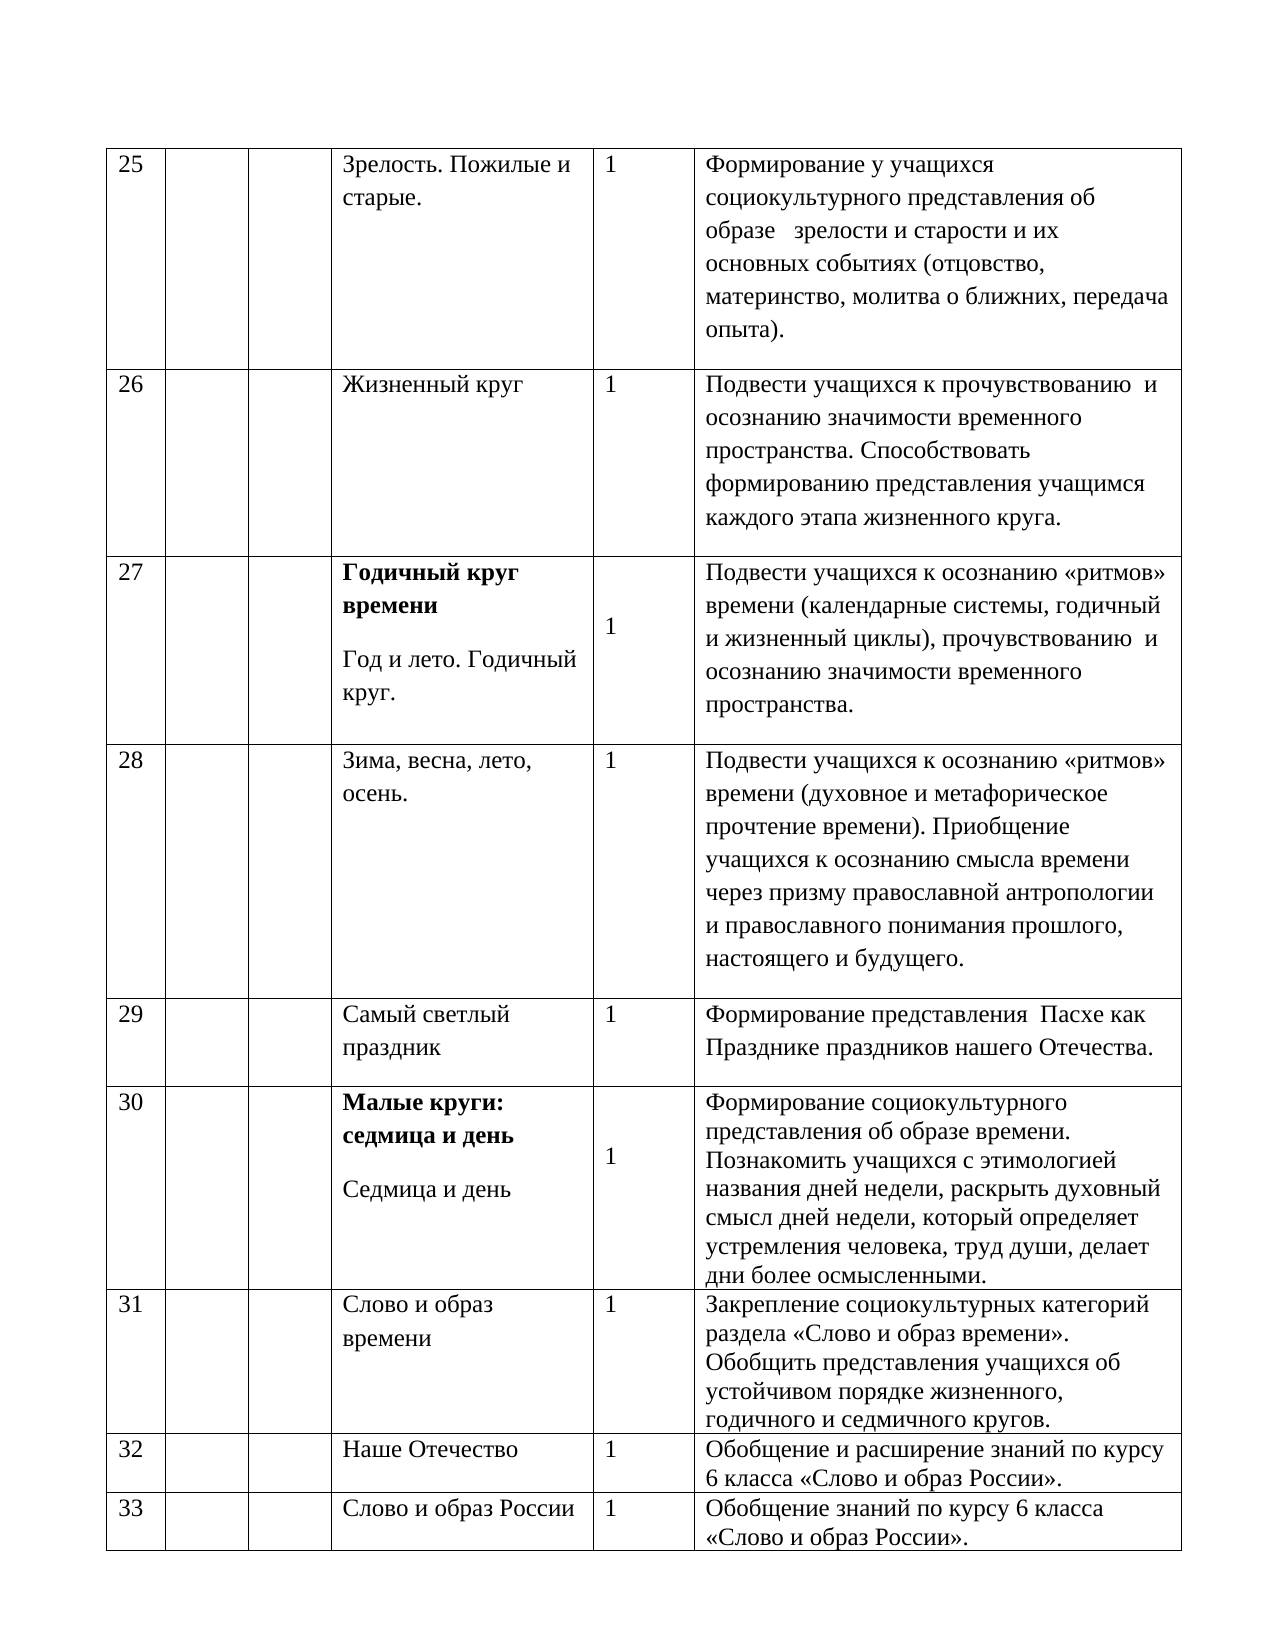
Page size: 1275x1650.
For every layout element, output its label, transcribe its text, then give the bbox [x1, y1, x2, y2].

table_cell Обобщение и расширение знаний по курсу 6 класса «Слово и образ России». [695, 1434, 1181, 1492]
table_cell Наше Отечество [332, 1434, 593, 1492]
table_cell 1 [594, 745, 694, 998]
table_cell 1 [594, 370, 694, 556]
table_cell [166, 557, 248, 744]
table_cell [166, 149, 248, 368]
table_cell [249, 1087, 331, 1288]
table_cell [249, 999, 331, 1086]
table_cell [249, 1434, 331, 1492]
table_cell [166, 370, 248, 556]
table_cell Подвести учащихся к осознанию «ритмов» времени (календарные системы, годичный и жизненный циклы), прочувствованию и осознанию значимости временного пространства. [695, 557, 1181, 744]
table_cell 1 [594, 1087, 694, 1288]
table_cell 32 [107, 1434, 165, 1492]
table_cell 33 [107, 1493, 165, 1550]
table_cell Слово и образ времени [332, 1290, 593, 1433]
table_cell 25 [107, 149, 165, 368]
table_cell 29 [107, 999, 165, 1086]
table_cell Подвести учащихся к осознанию «ритмов» времени (духовное и метафорическое прочтение времени). Приобщение учащихся к осознанию смысла времени через призму православной антропологии и православного понимания прошлого, настоящего и будущего. [695, 745, 1181, 998]
table_cell 1 [594, 149, 694, 368]
table_cell Зрелость. Пожилые и старые. [332, 149, 593, 368]
table_cell Слово и образ России [332, 1493, 593, 1550]
table_cell Годичный круг времени Год и лето. Годичный круг. [332, 557, 593, 744]
table_cell Самый светлый праздник [332, 999, 593, 1086]
table_cell [166, 1290, 248, 1433]
table_cell Закрепление социокультурных категорий раздела «Слово и образ времени». Обобщить представления учащихся об устойчивом порядке жизненного, годичного и седмичного кругов. [695, 1290, 1181, 1433]
table_cell [249, 557, 331, 744]
table_cell 1 [594, 557, 694, 744]
table_cell Обобщение знаний по курсу 6 класса «Слово и образ России». [695, 1493, 1181, 1550]
table_cell [166, 1087, 248, 1288]
table_cell 1 [594, 1290, 694, 1433]
table_cell 31 [107, 1290, 165, 1433]
table_cell 26 [107, 370, 165, 556]
table_cell 27 [107, 557, 165, 744]
table_cell [166, 999, 248, 1086]
table_cell Формирование у учащихся социокультурного представления об образе зрелости и старости и их основных событиях (отцовство, материнство, молитва о ближних, передача опыта). [695, 149, 1181, 368]
table_cell [166, 1434, 248, 1492]
table_cell Зима, весна, лето, осень. [332, 745, 593, 998]
table_cell [249, 370, 331, 556]
table_cell [166, 1493, 248, 1550]
table_cell 1 [594, 1493, 694, 1550]
table_cell [249, 149, 331, 368]
table_cell Формирование социокультурного представления об образе времени. Познакомить учащихся с этимологией названия дней недели, раскрыть духовный смысл дней недели, который определяет устремления человека, труд души, делает дни более осмысленными. [695, 1087, 1181, 1288]
table_cell 1 [594, 999, 694, 1086]
table_cell Подвести учащихся к прочувствованию и осознанию значимости временного пространства. Способствовать формированию представления учащимся каждого этапа жизненного круга. [695, 370, 1181, 556]
table_cell Формирование представления Пасхе как Празднике праздников нашего Отечества. [695, 999, 1181, 1086]
table_cell Жизненный круг [332, 370, 593, 556]
table_cell 1 [594, 1434, 694, 1492]
table_cell [249, 1493, 331, 1550]
table_cell [249, 745, 331, 998]
table_cell [249, 1290, 331, 1433]
table_cell 30 [107, 1087, 165, 1288]
table_cell [166, 745, 248, 998]
table_cell 28 [107, 745, 165, 998]
table_cell Малые круги: седмица и день Седмица и день [332, 1087, 593, 1288]
